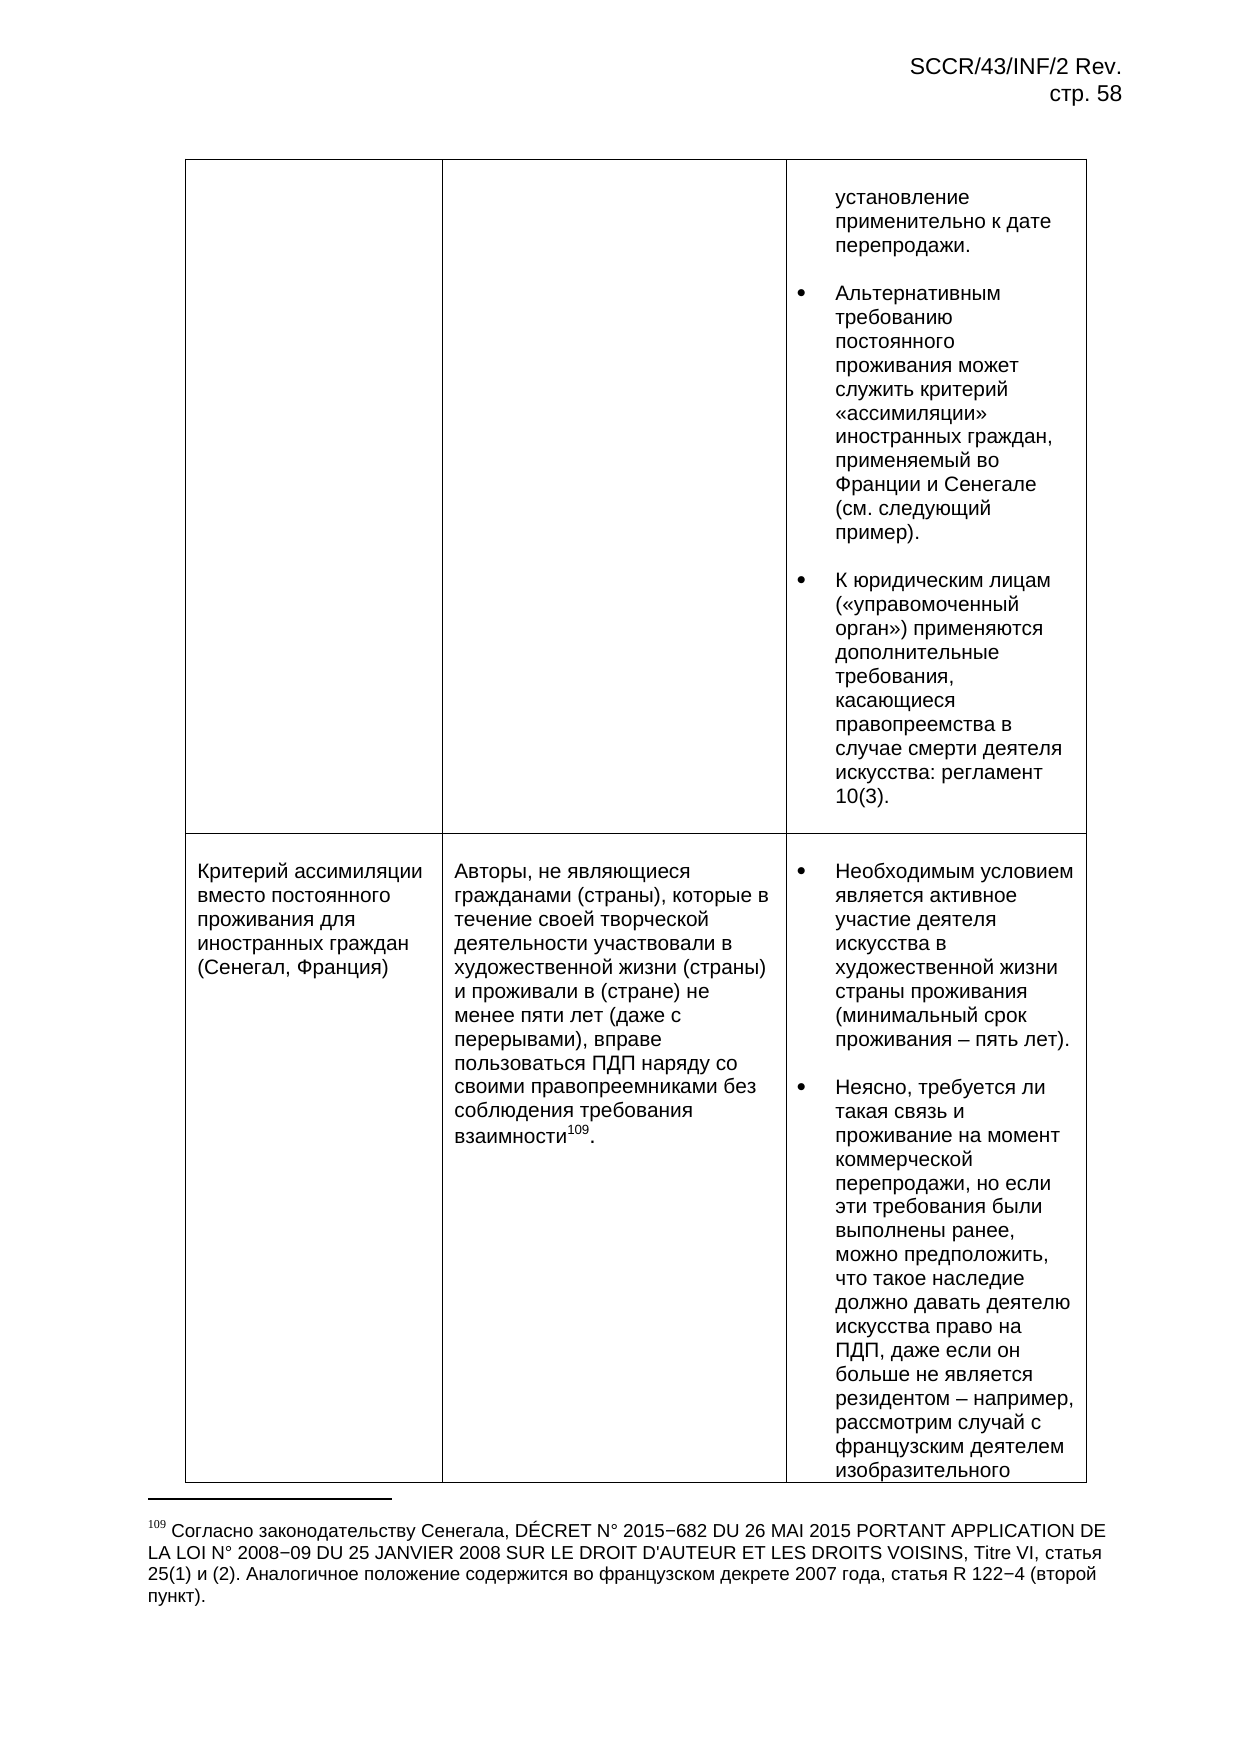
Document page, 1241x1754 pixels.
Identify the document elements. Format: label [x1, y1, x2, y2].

table_cell [443, 160, 786, 833]
table_cell [186, 160, 442, 833]
table_cell [787, 160, 1086, 833]
table_cell [787, 834, 1086, 1482]
table_cell [186, 834, 442, 1482]
table_cell [443, 834, 786, 1482]
